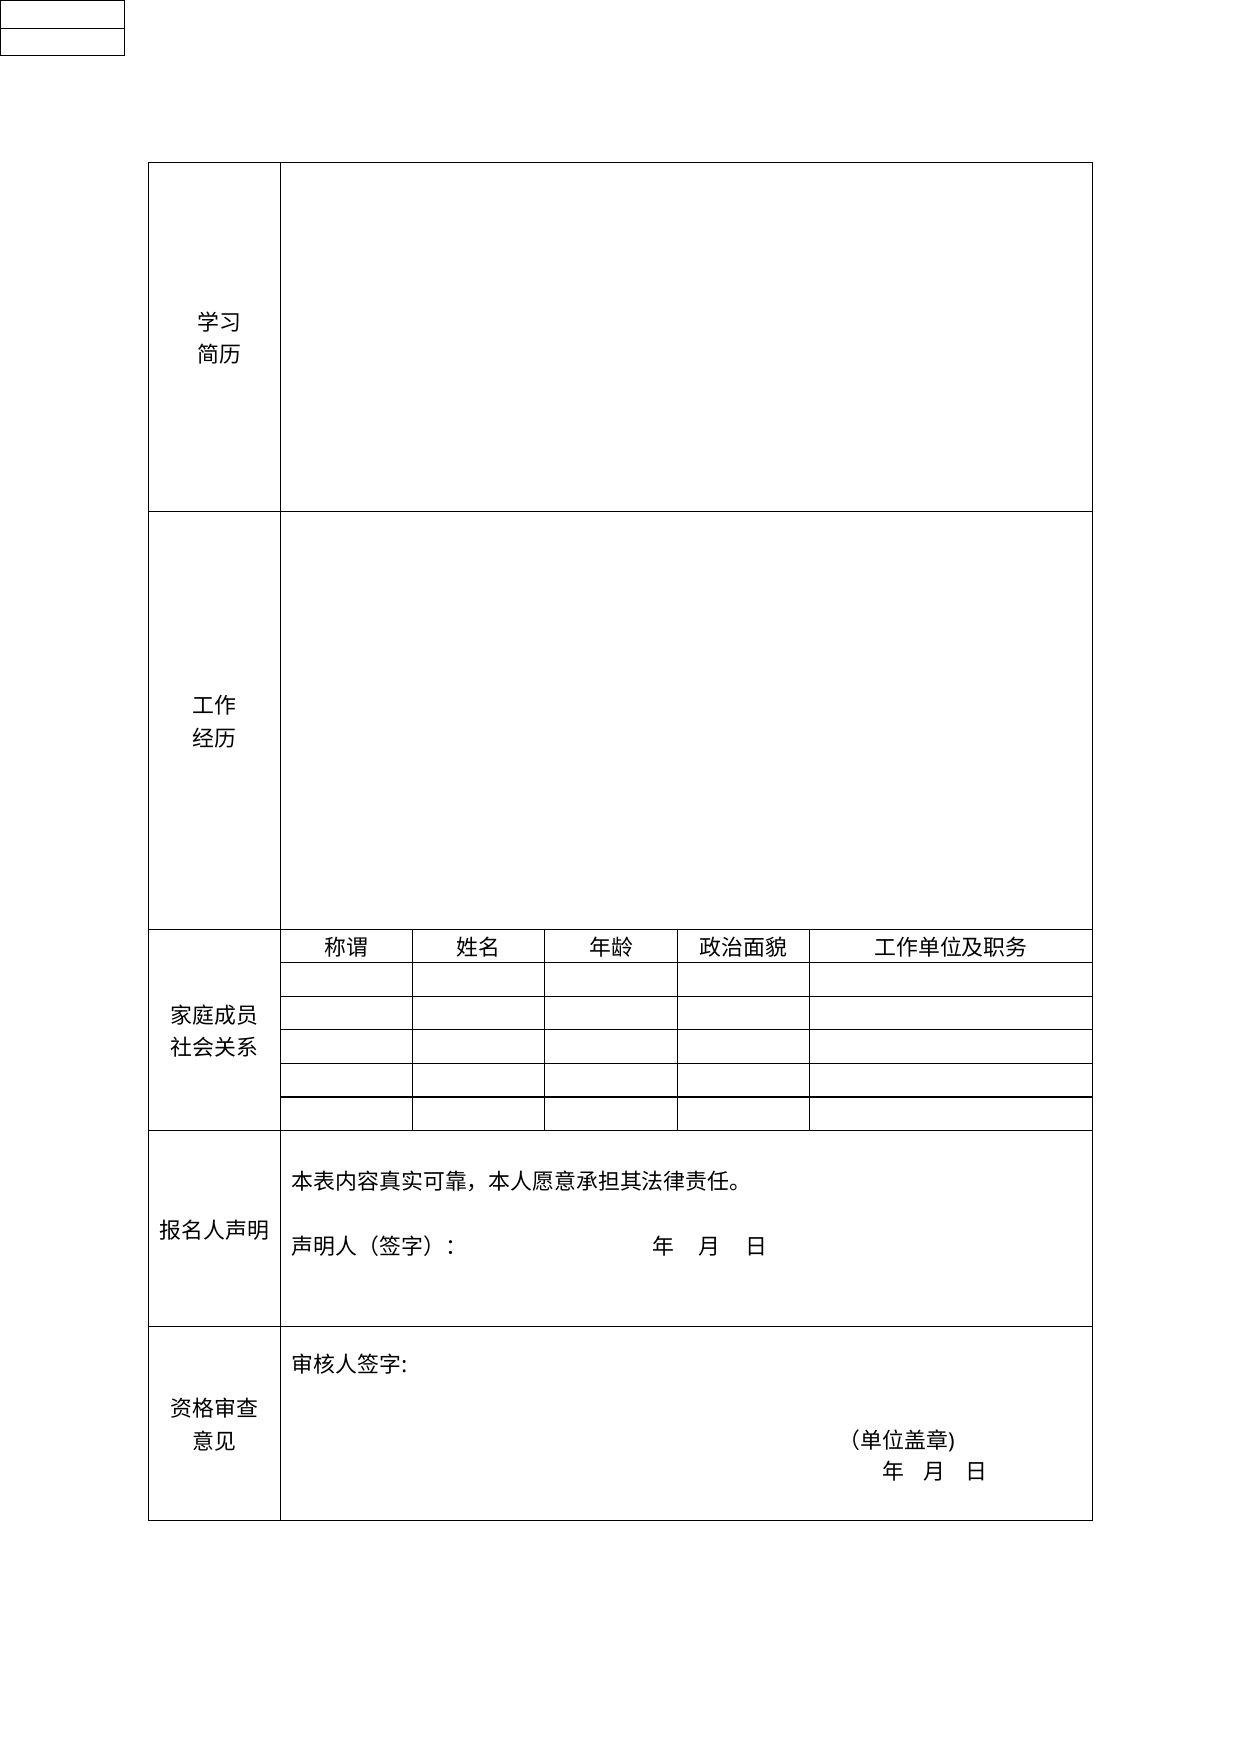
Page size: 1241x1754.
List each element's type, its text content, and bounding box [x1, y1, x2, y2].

table_cell [281, 163, 1092, 511]
table_cell [413, 997, 544, 1029]
table_cell 称谓 [281, 930, 412, 962]
table_cell 报名人声明 [149, 1131, 280, 1326]
table_cell [810, 997, 1092, 1029]
table_cell [678, 1030, 809, 1063]
table_cell [545, 963, 677, 996]
table_cell 审核人签字: （单位盖章) 年 月 日 [281, 1327, 1092, 1520]
table_cell [281, 1098, 412, 1130]
table_header [1, 1, 124, 28]
table_cell [810, 1064, 1092, 1096]
table_cell [810, 963, 1092, 996]
table_cell 政治面貌 [678, 930, 809, 962]
table_cell [413, 1098, 544, 1130]
table_cell 姓名 [413, 930, 544, 962]
table_cell [413, 1030, 544, 1063]
table_cell [678, 1064, 809, 1096]
table_cell [678, 1098, 809, 1130]
table_cell [545, 1098, 677, 1130]
table_cell [810, 1098, 1092, 1130]
table_cell [1, 29, 124, 55]
table_cell [281, 963, 412, 996]
table_cell [545, 1064, 677, 1096]
table_cell [413, 963, 544, 996]
table_cell 家庭成员 社会关系 [149, 930, 280, 1130]
table_cell 资格审查 意见 [149, 1327, 280, 1520]
table_cell [545, 1030, 677, 1063]
table_cell [281, 997, 412, 1029]
table_cell 本表内容真实可靠，本人愿意承担其法律责任。 声明人（签字）： 年 月 日 [281, 1131, 1092, 1326]
table_cell [678, 997, 809, 1029]
table_cell [413, 1064, 544, 1096]
table_cell [678, 963, 809, 996]
table_cell [281, 1064, 412, 1096]
table_cell [810, 1030, 1092, 1063]
table_cell [281, 1030, 412, 1063]
table_cell [545, 997, 677, 1029]
table_cell 工作 经历 [149, 512, 280, 929]
table_cell 工作单位及职务 [810, 930, 1092, 962]
table_cell [281, 512, 1092, 929]
table_cell 年龄 [545, 930, 677, 962]
table_cell 学习 简历 [149, 163, 280, 511]
